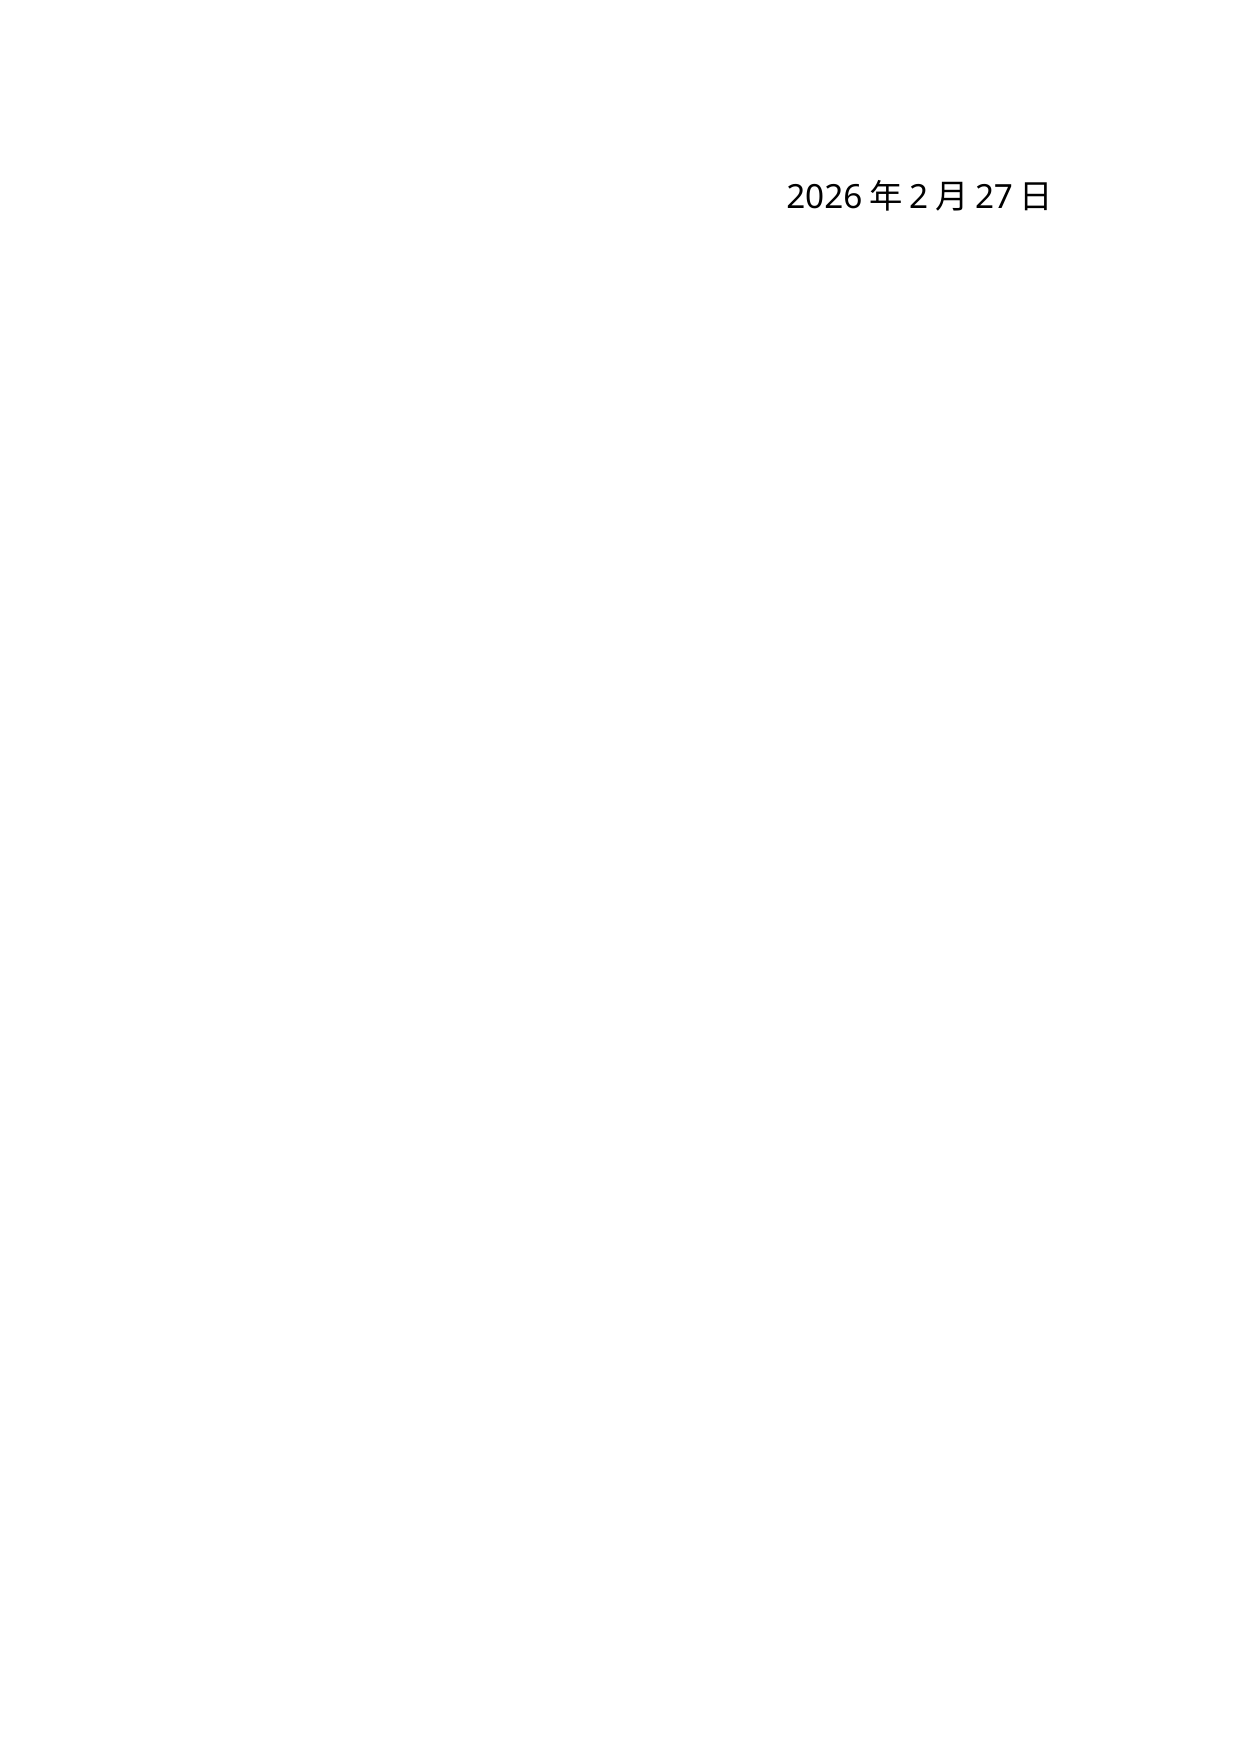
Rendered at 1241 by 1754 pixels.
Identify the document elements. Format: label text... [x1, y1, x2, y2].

text 2026年2月27日 [187, 162, 1053, 227]
